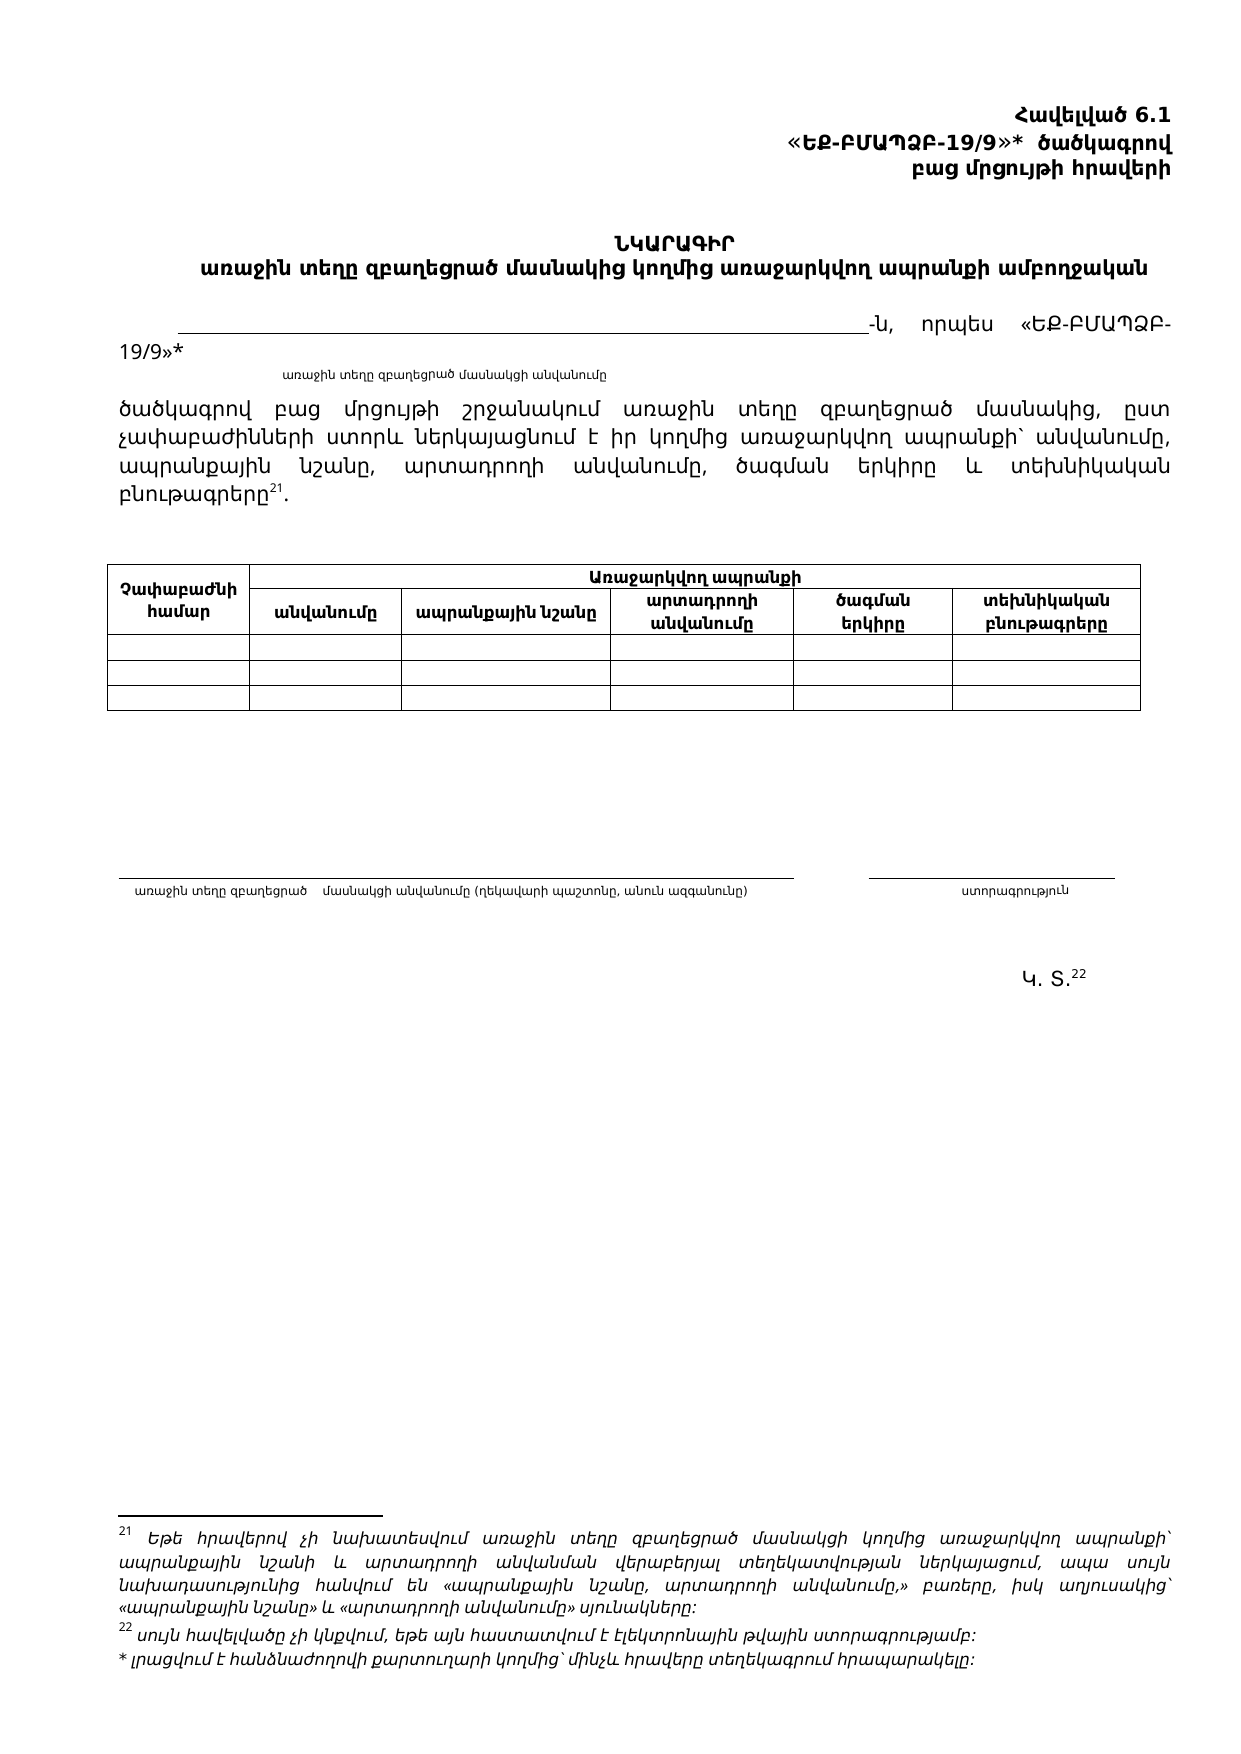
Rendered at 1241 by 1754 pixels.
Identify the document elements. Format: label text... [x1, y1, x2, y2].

text -ն, որպես «ԵՔ-ԲՄԱՊՁԲ-19/9»* [118, 309, 1171, 366]
text առաջին տեղը զբաղեցրած մասնակցի անվանումը [118, 366, 1171, 394]
table_cell [250, 635, 401, 660]
table_cell [250, 661, 401, 685]
table_cell [402, 661, 610, 685]
table_cell ծագման երկիրը [794, 589, 952, 634]
text առաջին տեղը զբաղեցրած մասնակցի անվանումը (ղեկավարի պաշտոնը, անուն ազգանունը) ստորագրություն [118, 882, 1171, 910]
text բաց մրցույթի հրավերի [118, 156, 1171, 181]
text Կ. Տ. [118, 967, 1171, 991]
table_cell [108, 635, 249, 660]
table_cell անվանումը [250, 589, 401, 634]
text ծածկագրով բաց մրցույթի շրջանակում առաջին տեղը զբաղեցրած մասնակից, ըստ չափաբաժինների ստորև ներկայացնում է իր կողմից առաջարկվող ապրանքի` անվանումը, ապրանքային նշանը, արտադրողի անվանումը, ծագման երկիրը և տեխնիկական բնութագրերը. [118, 394, 1171, 508]
subtitle Հավելված 6.1 [118, 103, 1171, 127]
table_cell [611, 661, 793, 685]
table_cell [402, 635, 610, 660]
subtitle ՆԿԱՐԱԳԻՐ [118, 232, 1171, 256]
table_cell [611, 686, 793, 710]
table_cell [794, 661, 952, 685]
table_cell [953, 635, 1140, 660]
table_header Չափաբաժնի համար [108, 565, 249, 634]
table_cell [953, 661, 1140, 685]
table_cell [250, 686, 401, 710]
table_cell [794, 686, 952, 710]
table_cell [108, 686, 249, 710]
table_cell [108, 661, 249, 685]
table_cell արտադրողի անվանումը [611, 589, 793, 634]
table_cell [402, 686, 610, 710]
table_cell [953, 686, 1140, 710]
table_header Առաջարկվող ապրանքի [250, 565, 1140, 588]
subtitle առաջին տեղը զբաղեցրած մասնակից կողմից առաջարկվող ապրանքի ամբողջական [118, 256, 1171, 280]
table_cell ապրանքային նշանը [402, 589, 610, 634]
table_cell տեխնիկական բնութագրերը [953, 589, 1140, 634]
text «ԵՔ-ԲՄԱՊՁԲ-19/9»* ծածկագրով [118, 127, 1171, 156]
table_cell [611, 635, 793, 660]
table_cell [794, 635, 952, 660]
